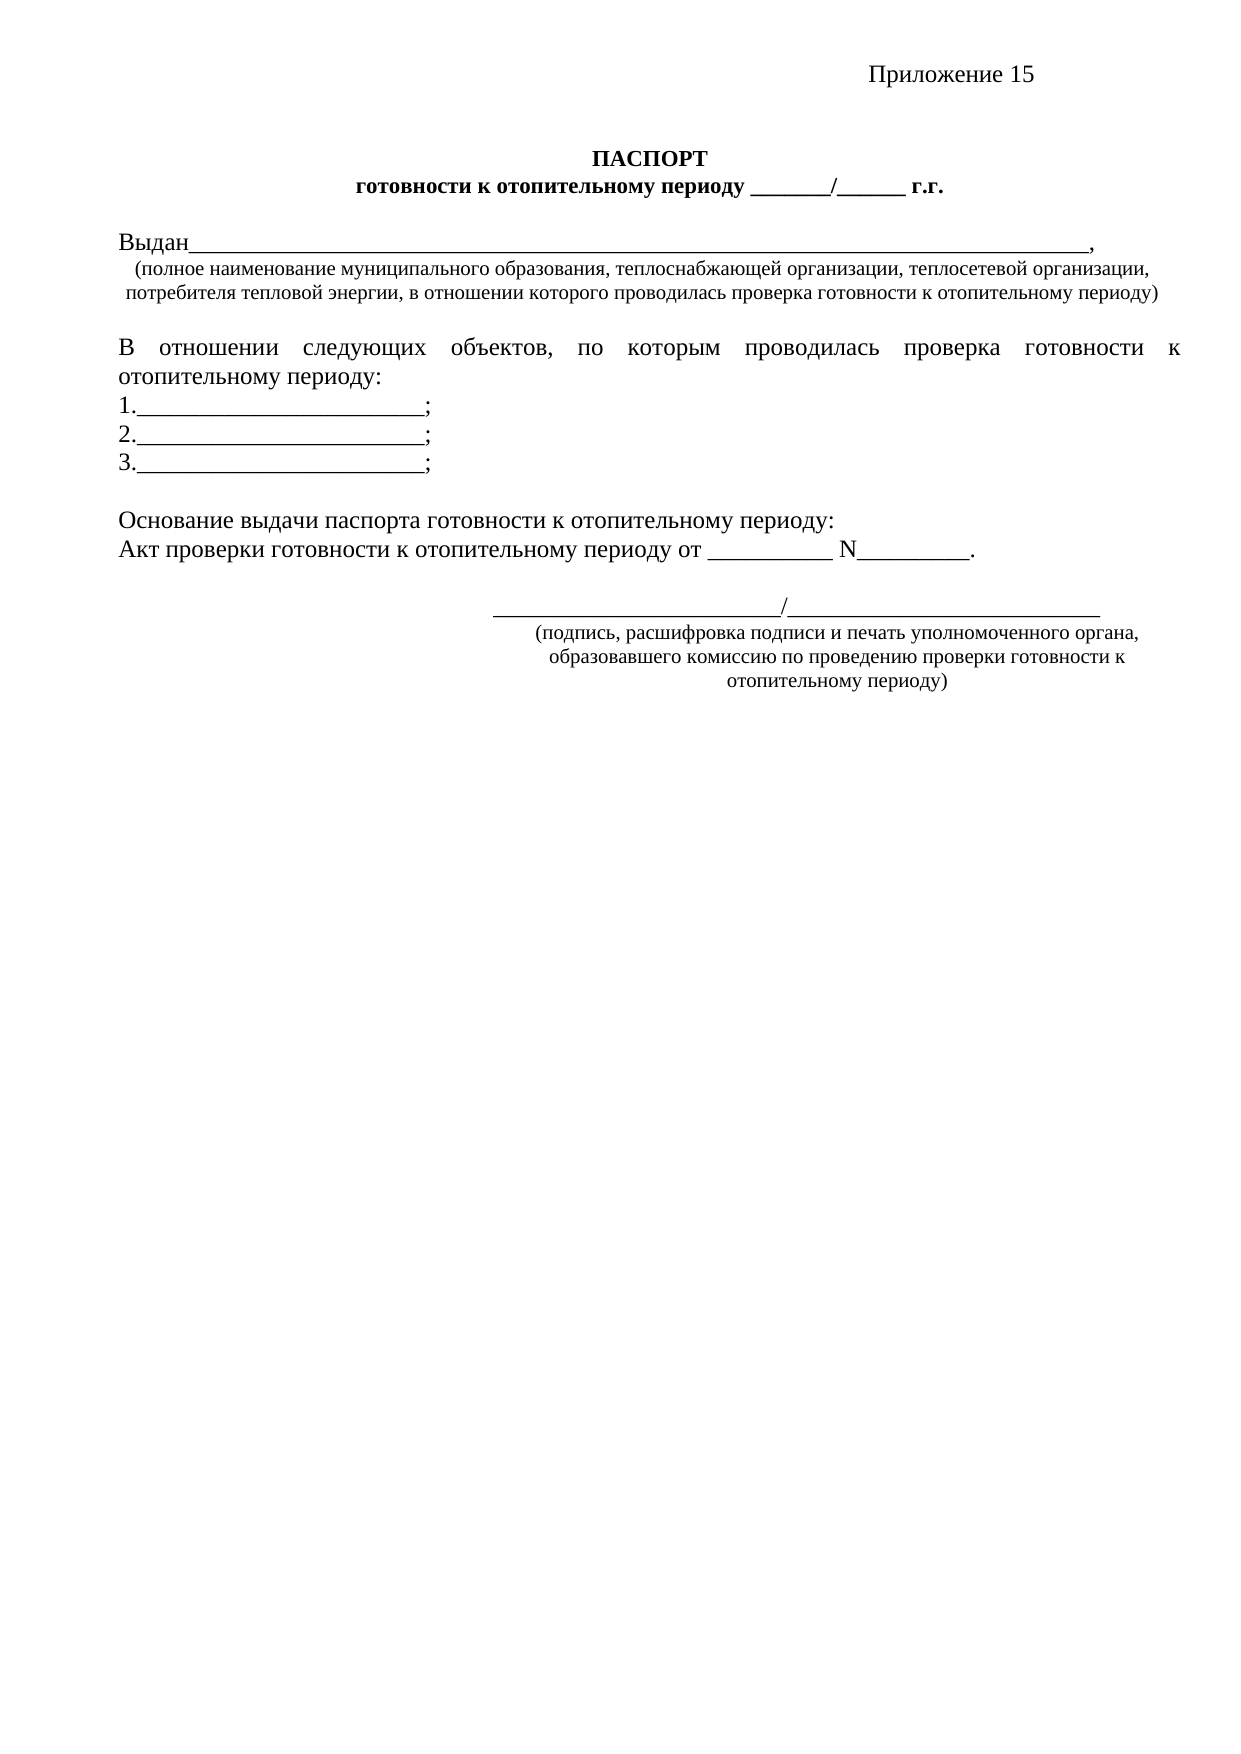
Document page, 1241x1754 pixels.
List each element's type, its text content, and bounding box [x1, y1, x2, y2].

text 1._______________________; [118, 390, 1181, 419]
text готовности к отопительному периоду _______/______ г.г. [118, 172, 1181, 198]
text Акт проверки готовности к отопительному периоду от __________ N_________. [118, 534, 1181, 562]
text Приложение 15 [868, 59, 1181, 88]
text (полное наименование муниципального образования, теплоснабжающей организации, теплосетевой организации, потребителя тепловой энергии, в отношении которого проводилась проверка готовности к отопительному периоду) [118, 256, 1167, 304]
text В отношении следующих объектов, по которым проводилась проверка готовности к отопительному периоду: [118, 332, 1181, 390]
text 3._______________________; [118, 447, 1181, 476]
text ПАСПОРТ [118, 145, 1181, 172]
text Основание выдачи паспорта готовности к отопительному периоду: [118, 505, 1181, 534]
text (подпись, расшифровка подписи и печать уполномоченного органа, образовавшего комиссию по проведению проверки готовности к отопительному периоду) [493, 620, 1181, 692]
text Выдан________________________________________________________________________, [118, 227, 1181, 256]
text 2._______________________; [118, 419, 1181, 447]
text _______________________/_________________________ [418, 591, 1181, 620]
